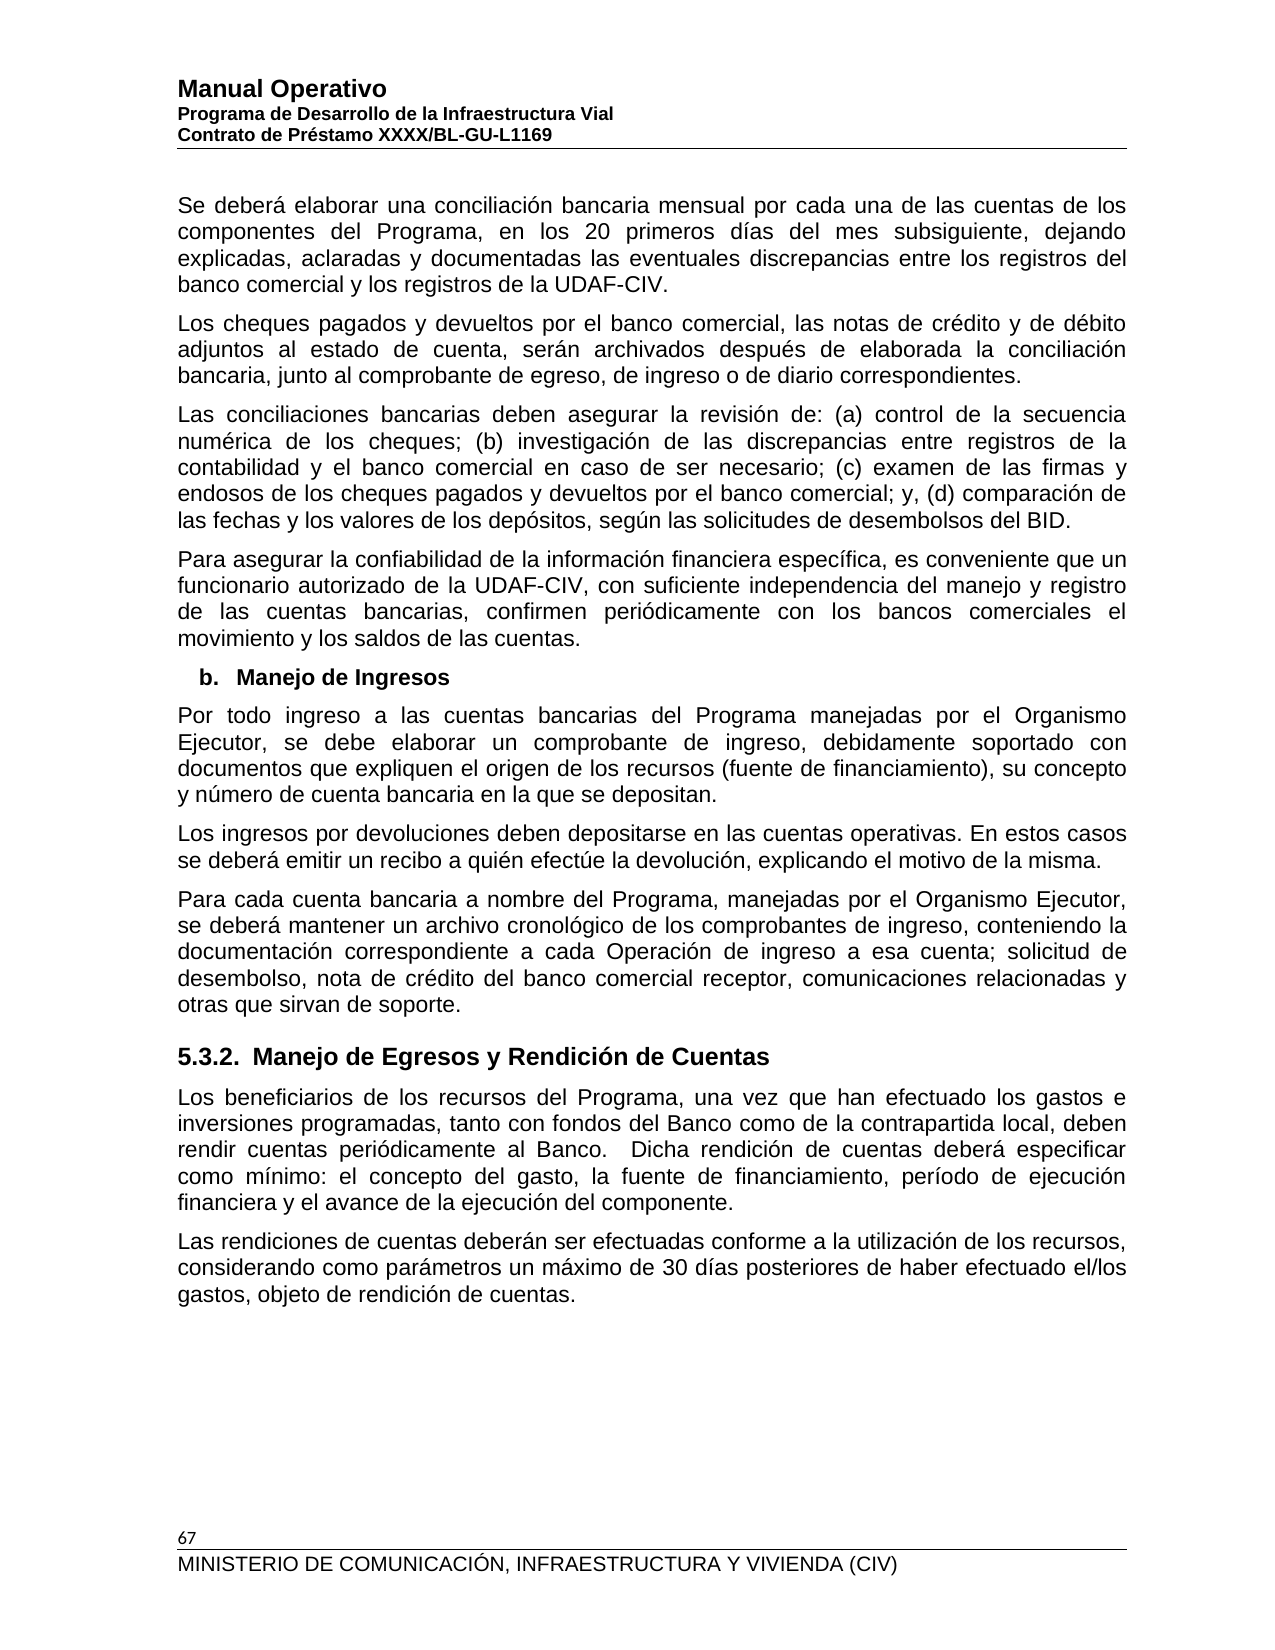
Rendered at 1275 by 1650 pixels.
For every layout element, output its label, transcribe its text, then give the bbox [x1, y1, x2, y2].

text Los ingresos por devoluciones deben depositarse en las cuentas operativas. En estos casos se deberá emitir un recibo a quién efectúe la devolución, explicando el motivo de la misma. [177, 820, 1127, 873]
text Las conciliaciones bancarias deben asegurar la revisión de: (a) control de la secuencia numérica de los cheques; (b) investigación de las discrepancias entre registros de la contabilidad y el banco comercial en caso de ser necesario; (c) examen de las firmas y endosos de los cheques pagados y devueltos por el banco comercial; y, (d) comparación de las fechas y los valores de los depósitos, según las solicitudes de desembolsos del BID. [177, 401, 1127, 533]
text Para asegurar la confiabilidad de la información financiera específica, es conveniente que un funcionario autorizado de la UDAF-CIV, con suficiente independencia del manejo y registro de las cuentas bancarias, confirmen periódicamente con los bancos comerciales el movimiento y los saldos de las cuentas. [177, 546, 1127, 651]
list Manejo de Egresos y Rendición de Cuentas [177, 1042, 1127, 1071]
text Las rendiciones de cuentas deberán ser efectuadas conforme a la utilización de los recursos, considerando como parámetros un máximo de 30 días posteriores de haber efectuado el/los gastos, objeto de rendición de cuentas. [177, 1228, 1127, 1307]
text Para cada cuenta bancaria a nombre del Programa, manejadas por el Organismo Ejecutor, se deberá mantener un archivo cronológico de los comprobantes de ingreso, conteniendo la documentación correspondiente a cada Operación de ingreso a esa cuenta; solicitud de desembolso, nota de crédito del banco comercial receptor, comunicaciones relacionadas y otras que sirvan de soporte. [177, 886, 1127, 1017]
text Los beneficiarios de los recursos del Programa, una vez que han efectuado los gastos e inversiones programadas, tanto con fondos del Banco como de la contrapartida local, deben rendir cuentas periódicamente al Banco. Dicha rendición de cuentas deberá especificar como mínimo: el concepto del gasto, la fuente de financiamiento, período de ejecución financiera y el avance de la ejecución del componente. [177, 1083, 1127, 1215]
list Manejo de Ingresos [199, 663, 1127, 690]
text Se deberá elaborar una conciliación bancaria mensual por cada una de las cuentas de los componentes del Programa, en los 20 primeros días del mes subsiguiente, dejando explicadas, aclaradas y documentadas las eventuales discrepancias entre los registros del banco comercial y los registros de la UDAF-CIV. [177, 192, 1127, 297]
text Por todo ingreso a las cuentas bancarias del Programa manejadas por el Organismo Ejecutor, se debe elaborar un comprobante de ingreso, debidamente soportado con documentos que expliquen el origen de los recursos (fuente de financiamiento), su concepto y número de cuenta bancaria en la que se depositan. [177, 702, 1127, 808]
text Los cheques pagados y devueltos por el banco comercial, las notas de crédito y de débito adjuntos al estado de cuenta, serán archivados después de elaborada la conciliación bancaria, junto al comprobante de egreso, de ingreso o de diario correspondientes. [177, 310, 1127, 389]
